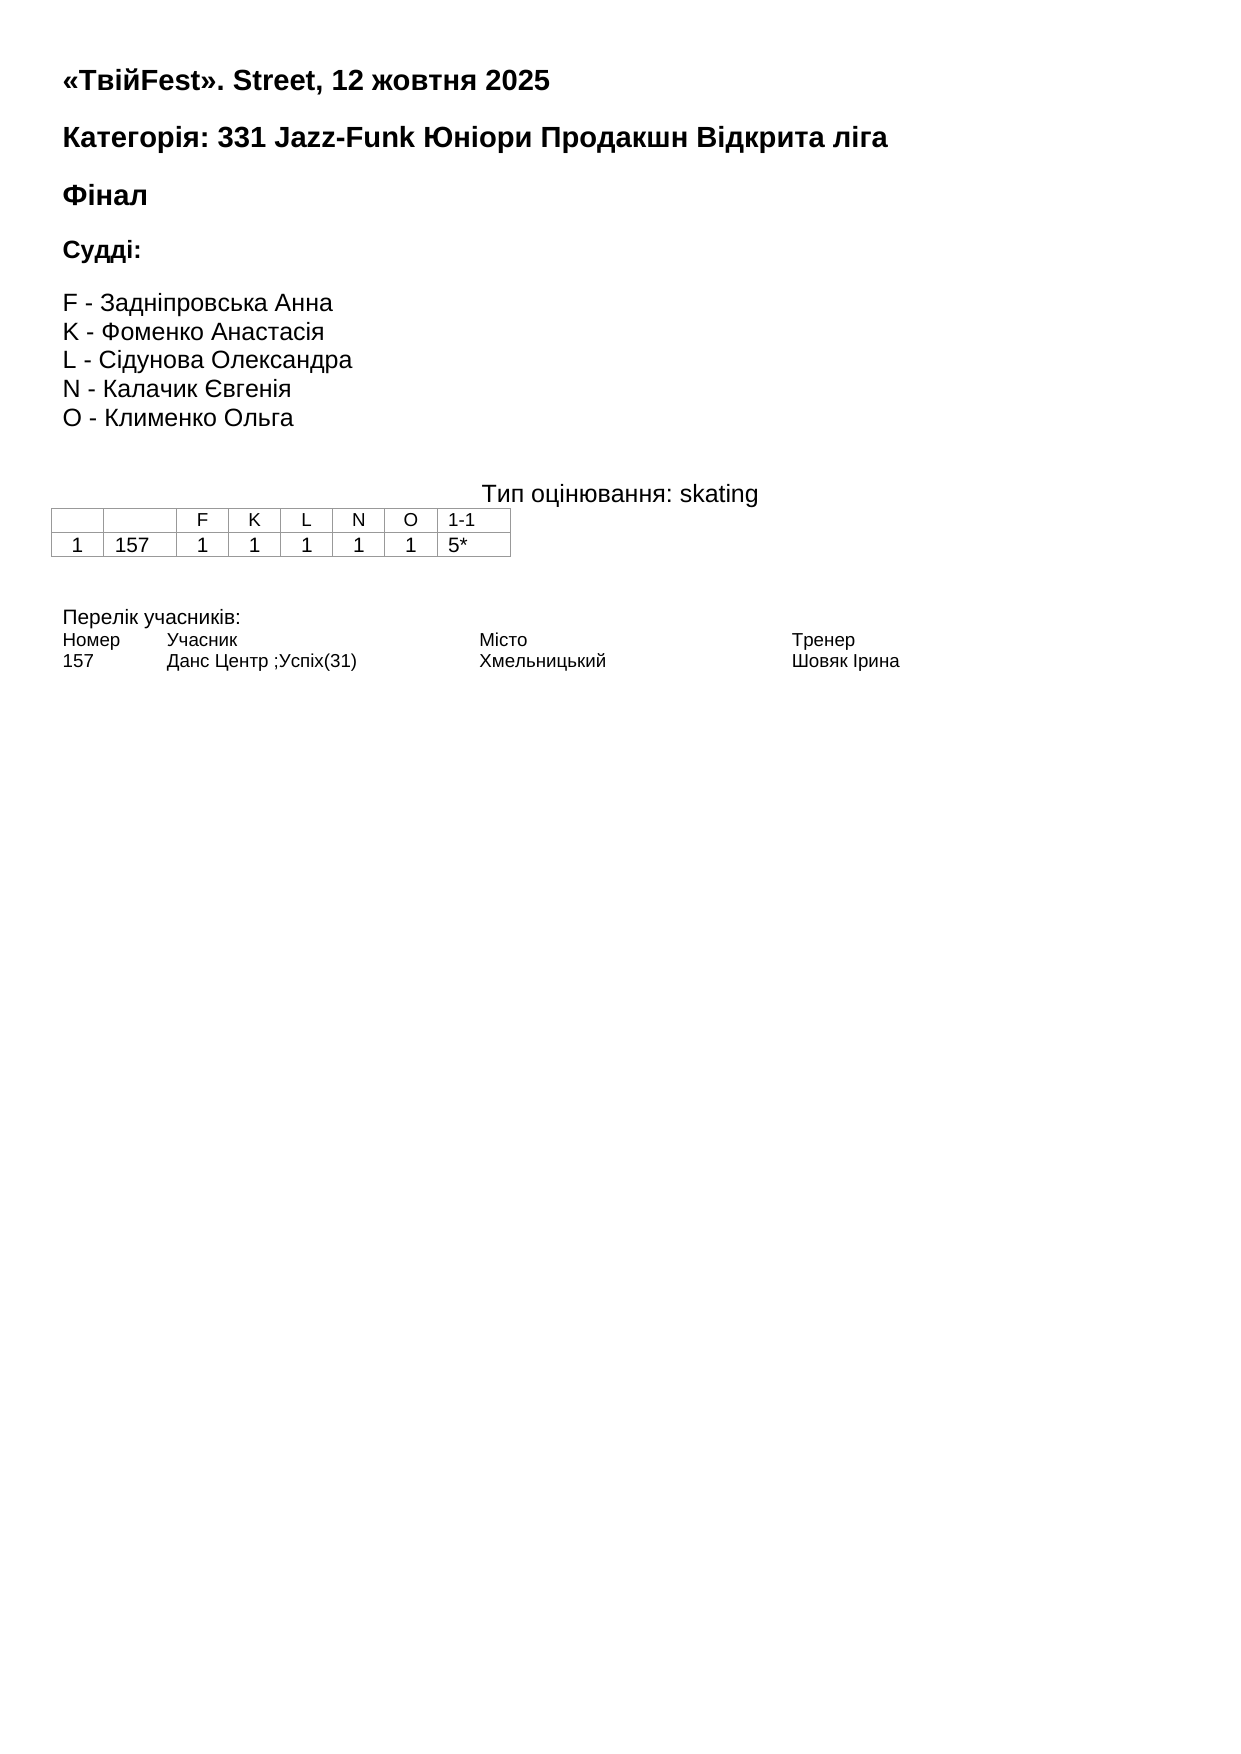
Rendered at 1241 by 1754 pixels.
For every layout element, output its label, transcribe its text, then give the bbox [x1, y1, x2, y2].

table_cell 5* [438, 533, 510, 556]
list F - Задніпровська Анна [62, 288, 1178, 316]
table_header Учасник [155, 629, 468, 650]
table_header L [281, 509, 332, 532]
list N - Калачик Євгенія [62, 374, 1178, 403]
text Перелік учасників: [62, 604, 1178, 628]
table_header [52, 509, 103, 532]
table_header N [333, 509, 384, 532]
list K - Фоменко Анастасія [62, 316, 1178, 345]
table_header O [385, 509, 437, 532]
table_header Номер [51, 629, 155, 650]
table_header F [177, 509, 228, 532]
table_cell 1 [52, 533, 103, 556]
text Тип оцінювання: skating [62, 479, 1178, 508]
text «ТвійFest». Street, 12 жовтня 2025 [62, 62, 1178, 96]
table_header Тренер [780, 629, 1093, 650]
table_cell 157 [104, 533, 176, 556]
table_header K [229, 509, 280, 532]
table_cell 1 [281, 533, 332, 556]
table_header Місто [468, 629, 780, 650]
table_header [104, 509, 176, 532]
table_cell 1 [333, 533, 384, 556]
text Категорія: 331 Jazz-Funk Юніори Продакшн Відкрита ліга [62, 120, 1178, 153]
table_cell 1 [177, 533, 228, 556]
text Судді: [62, 235, 1178, 264]
table_header 1-1 [438, 509, 510, 532]
table_cell Шовяк Ірина [780, 650, 1093, 672]
table_cell Хмельницький [468, 650, 780, 672]
table_cell 157 [51, 650, 155, 672]
list L - Сідунова Олександра [62, 345, 1178, 374]
table_cell Данс Центр ;Успіх(31) [155, 650, 468, 672]
table_cell 1 [229, 533, 280, 556]
list O - Клименко Ольга [62, 403, 1178, 431]
table_cell 1 [385, 533, 437, 556]
text Фінал [62, 177, 1178, 211]
